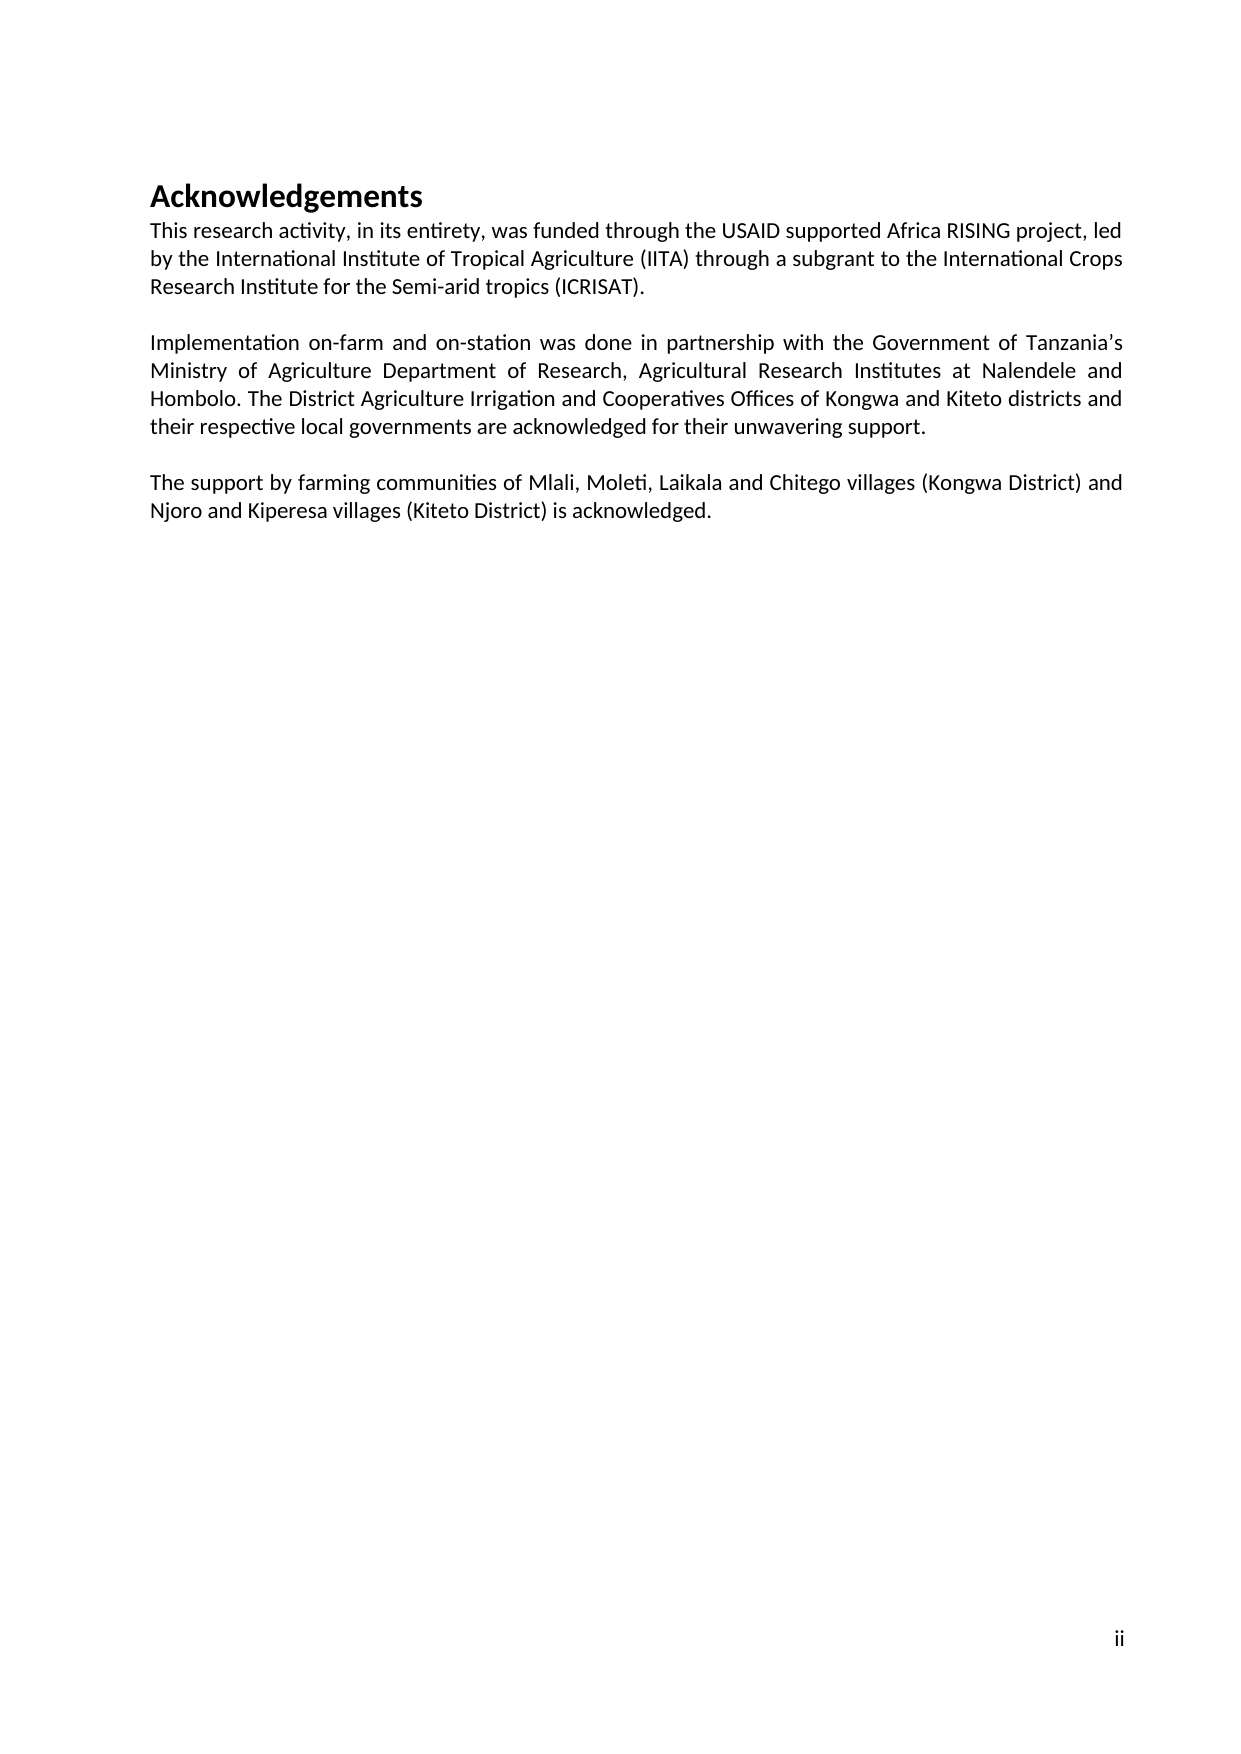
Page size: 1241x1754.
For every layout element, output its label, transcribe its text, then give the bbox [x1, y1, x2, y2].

text This research activity, in its entirety, was funded through the USAID supported Africa RISING project, led by the International Institute of Tropical Agriculture (IITA) through a subgrant to the International Crops Research Institute for the Semi-arid tropics (ICRISAT). [150, 216, 1124, 300]
text Implementation on-farm and on-station was done in partnership with the Government of Tanzania’s Ministry of Agriculture Department of Research, Agricultural Research Institutes at Nalendele and Hombolo. The District Agriculture Irrigation and Cooperatives Offices of Kongwa and Kiteto districts and their respective local governments are acknowledged for their unwavering support. [150, 328, 1124, 440]
subtitle Acknowledgements [150, 175, 1124, 216]
text The support by farming communities of Mlali, Moleti, Laikala and Chitego villages (Kongwa District) and Njoro and Kiperesa villages (Kiteto District) is acknowledged. [150, 468, 1124, 524]
